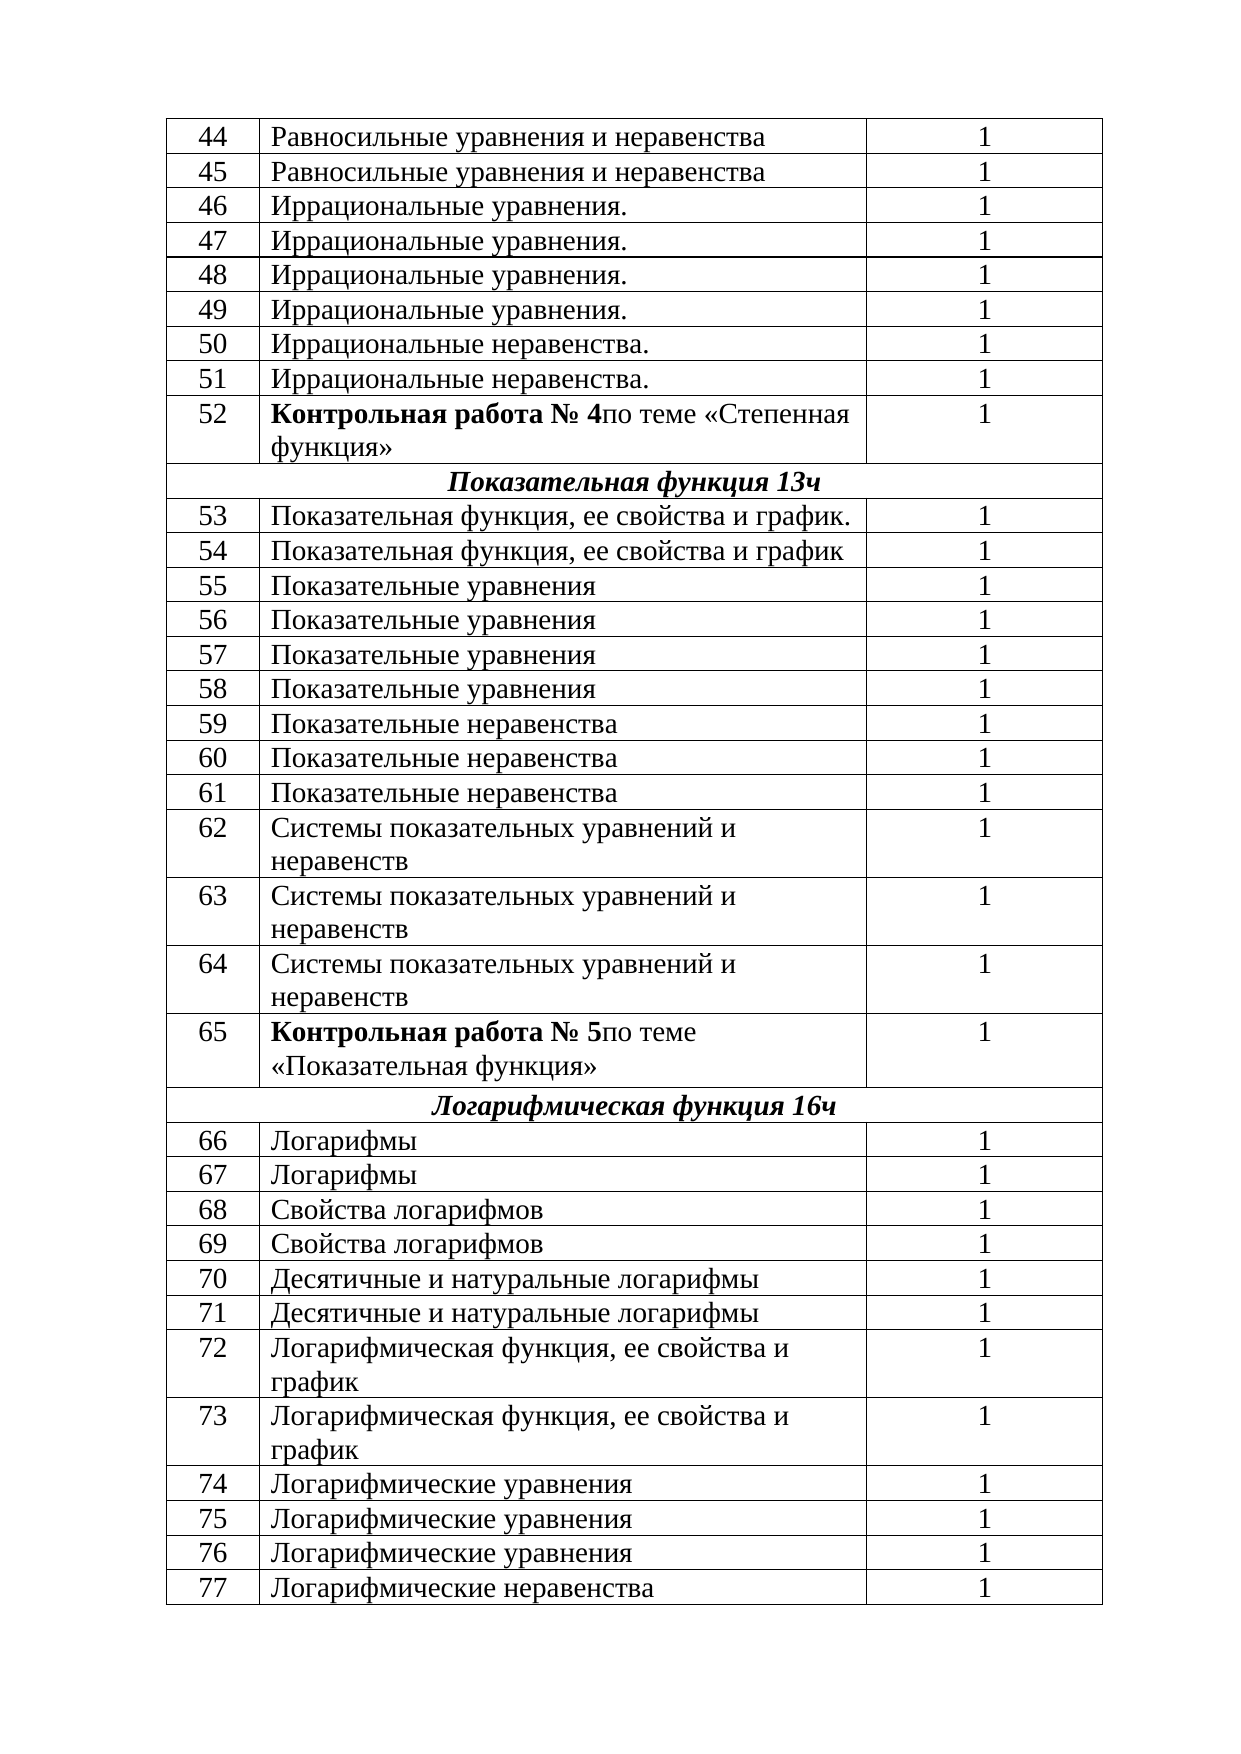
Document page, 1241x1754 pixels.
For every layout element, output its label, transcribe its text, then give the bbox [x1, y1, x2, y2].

table_cell 1 [867, 1226, 1102, 1260]
table_cell 47 [167, 223, 259, 256]
table_cell 53 [167, 499, 259, 532]
table_cell 65 [167, 1014, 259, 1087]
table_cell 57 [167, 637, 259, 670]
table_cell 46 [167, 188, 259, 222]
table_cell 51 [167, 361, 259, 395]
table_cell Логарифмическая функция, ее свойства и график [260, 1398, 866, 1465]
table_cell 1 [867, 1536, 1102, 1569]
table_cell Иррациональные уравнения. [260, 292, 866, 326]
table_cell 63 [167, 878, 259, 945]
table_cell 72 [167, 1330, 259, 1397]
table_cell Системы показательных уравнений и неравенств [260, 878, 866, 945]
table_cell Системы показательных уравнений и неравенств [260, 946, 866, 1013]
table_cell Логарифмические уравнения [260, 1501, 866, 1534]
table_cell Иррациональные неравенства. [260, 327, 866, 360]
table_cell 1 [867, 1123, 1102, 1156]
table_cell 1 [867, 671, 1102, 705]
table_cell Показательные неравенства [260, 775, 866, 809]
table_cell 1 [867, 327, 1102, 360]
table_cell 1 [867, 361, 1102, 395]
table_cell 66 [167, 1123, 259, 1156]
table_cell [260, 1570, 866, 1604]
table_cell 1 [867, 396, 1102, 463]
table_cell 1 [867, 1192, 1102, 1225]
table_cell 50 [167, 327, 259, 360]
table_cell Логарифмы [260, 1123, 866, 1156]
table_cell Иррациональные уравнения. [260, 188, 866, 222]
table_cell 75 [167, 1501, 259, 1534]
table_cell 48 [167, 258, 259, 291]
table_cell 44 [167, 119, 259, 153]
table_cell 52 [167, 396, 259, 463]
table_cell Показательные уравнения [260, 568, 866, 601]
table_cell Показательная функция, ее свойства и график [260, 533, 866, 567]
table_cell 1 [867, 1501, 1102, 1534]
table_cell 1 [867, 499, 1102, 532]
table_cell 67 [167, 1157, 259, 1191]
table_cell Показательные уравнения [260, 637, 866, 670]
table_cell 1 [867, 188, 1102, 222]
table_cell 1 [867, 878, 1102, 945]
table_cell Десятичные и натуральные логарифмы [260, 1296, 866, 1329]
table_cell 1 [867, 810, 1102, 877]
table_cell Контрольная работа № 5по теме «Показательная функция» [260, 1014, 866, 1087]
table_cell 1 [867, 1330, 1102, 1397]
table_cell Показательные неравенства [260, 741, 866, 774]
table_cell Показательная функция 13ч [167, 464, 1102, 497]
table_cell Иррациональные уравнения. [260, 223, 866, 256]
table_cell Иррациональные уравнения. [260, 258, 866, 291]
table_cell Логарифмические уравнения [260, 1466, 866, 1500]
table_cell 1 [867, 1398, 1102, 1465]
table_cell Иррациональные неравенства. [260, 361, 866, 395]
table_cell 74 [167, 1466, 259, 1500]
table_cell 1 [867, 533, 1102, 567]
table_cell Контрольная работа № 4по теме «Степенная функция» [260, 396, 866, 463]
table_cell 1 [867, 1014, 1102, 1087]
table_cell 73 [167, 1398, 259, 1465]
table_cell 62 [167, 810, 259, 877]
table_cell 59 [167, 706, 259, 739]
table_cell 1 [867, 119, 1102, 153]
table_cell 1 [867, 946, 1102, 1013]
table_cell Равносильные уравнения и неравенства [260, 119, 866, 153]
table_cell 1 [867, 706, 1102, 739]
table_cell 76 [167, 1536, 259, 1569]
table_cell Десятичные и натуральные логарифмы [260, 1261, 866, 1294]
table_cell 64 [167, 946, 259, 1013]
table_cell 68 [167, 1192, 259, 1225]
table_cell Логарифмические уравнения [260, 1536, 866, 1569]
table_cell 61 [167, 775, 259, 809]
table_cell 55 [167, 568, 259, 601]
table_cell 77 [167, 1570, 259, 1604]
table_cell 54 [167, 533, 259, 567]
table_cell Показательные уравнения [260, 671, 866, 705]
table_cell 45 [167, 154, 259, 187]
table_cell Свойства логарифмов [260, 1226, 866, 1260]
table_cell Показательные уравнения [260, 602, 866, 636]
table_cell Показательная функция, ее свойства и график. [260, 499, 866, 532]
table_cell 71 [167, 1296, 259, 1329]
table_cell 1 [867, 775, 1102, 809]
table_cell 1 [867, 637, 1102, 670]
table_cell Свойства логарифмов [260, 1192, 866, 1225]
table_cell Логарифмическая функция 16ч [167, 1088, 1102, 1122]
table_cell 1 [867, 741, 1102, 774]
table_cell 1 [867, 1296, 1102, 1329]
table_cell 1 [867, 1466, 1102, 1500]
table_cell 1 [867, 258, 1102, 291]
table_cell 1 [867, 292, 1102, 326]
table_cell 1 [867, 568, 1102, 601]
table_cell 1 [867, 602, 1102, 636]
table_cell 56 [167, 602, 259, 636]
table_cell 70 [167, 1261, 259, 1294]
table_cell Логарифмы [260, 1157, 866, 1191]
table_cell Равносильные уравнения и неравенства [260, 154, 866, 187]
table_cell 69 [167, 1226, 259, 1260]
table_cell Показательные неравенства [260, 706, 866, 739]
table_cell Системы показательных уравнений и неравенств [260, 810, 866, 877]
table_cell 1 [867, 154, 1102, 187]
table_cell 1 [867, 1157, 1102, 1191]
table_cell 58 [167, 671, 259, 705]
table_cell 1 [867, 223, 1102, 256]
table_cell 1 [867, 1261, 1102, 1294]
table_cell 49 [167, 292, 259, 326]
table_cell 1 [867, 1570, 1102, 1604]
table_cell 60 [167, 741, 259, 774]
table_cell Логарифмическая функция, ее свойства и график [260, 1330, 866, 1397]
